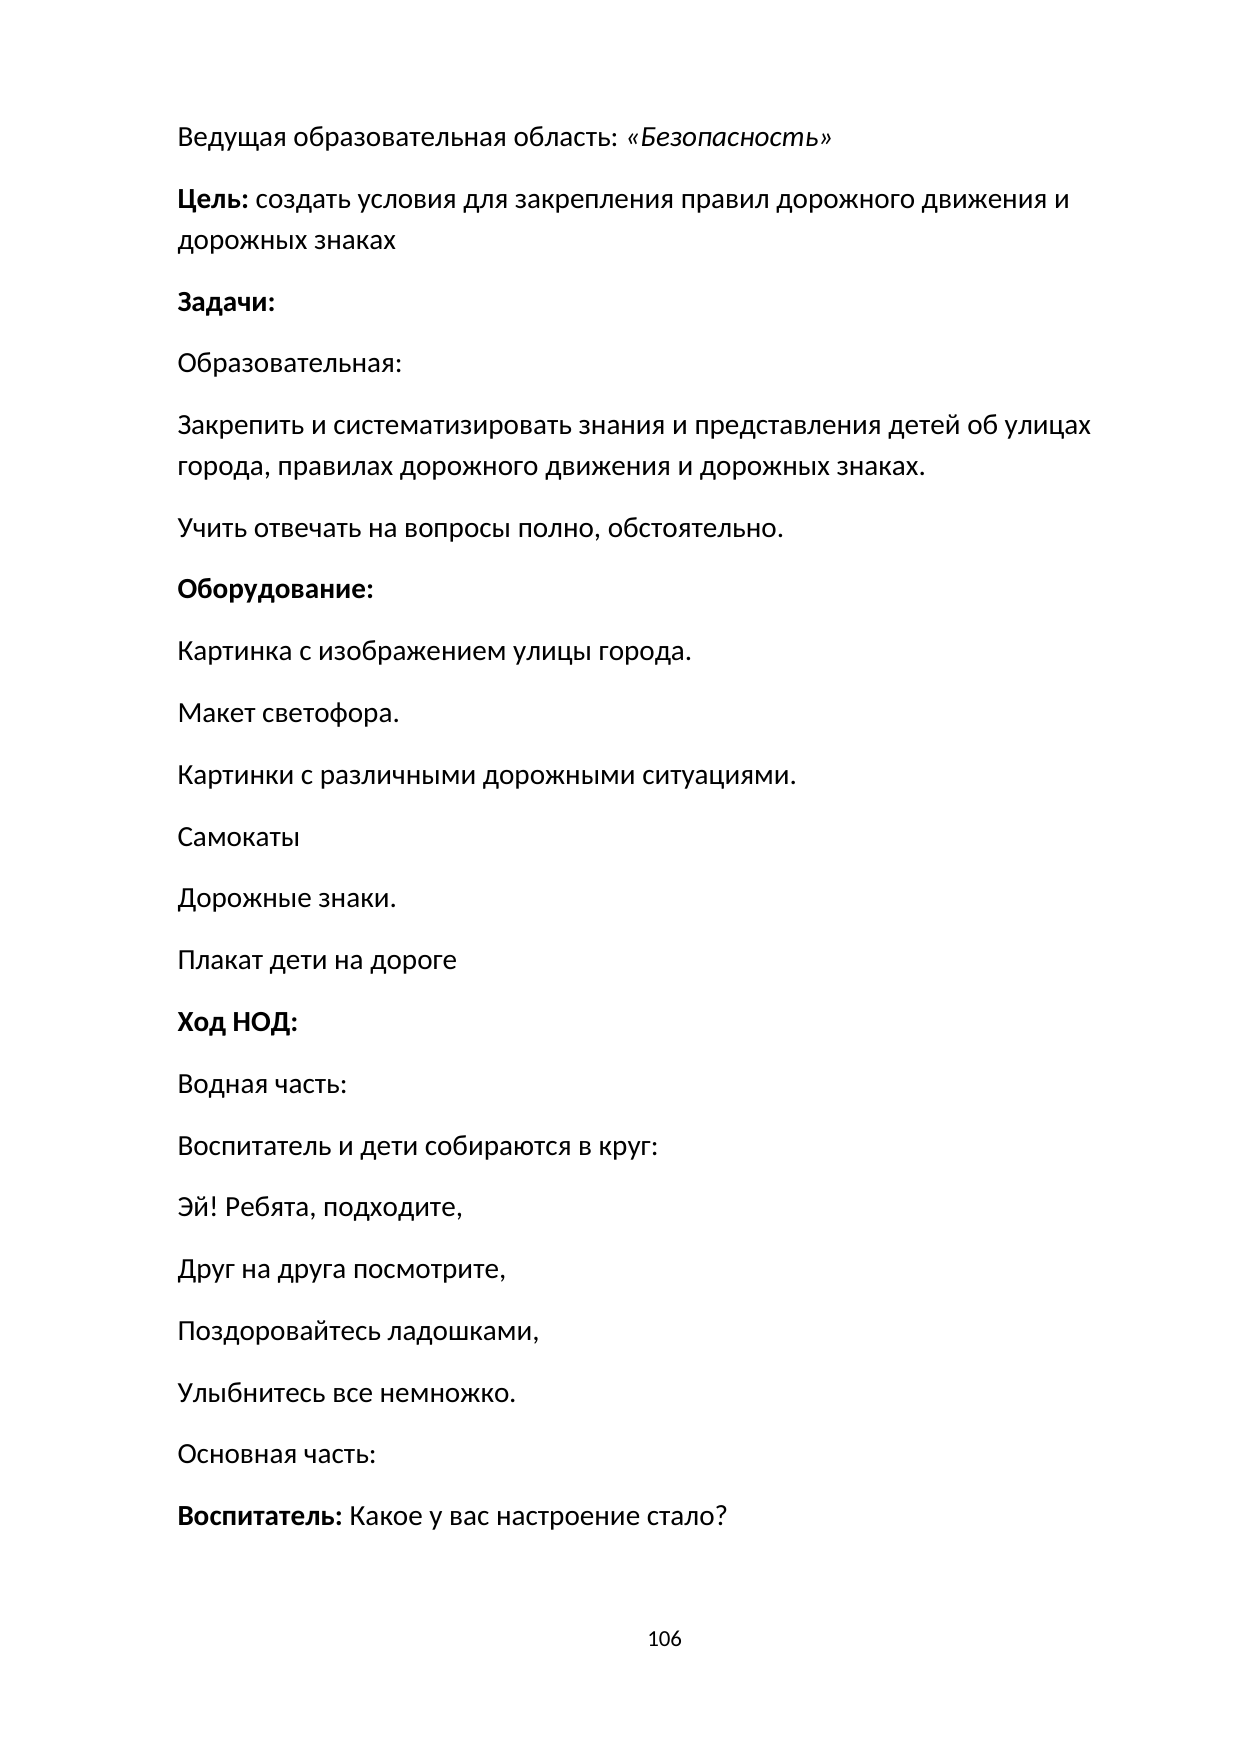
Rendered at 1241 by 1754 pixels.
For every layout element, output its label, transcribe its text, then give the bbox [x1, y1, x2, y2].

text Макет светофора. [177, 694, 1152, 730]
text Ведущая образовательная область: «Безопасность» [177, 118, 1152, 154]
text Друг на друга посмотрите, [177, 1250, 1152, 1286]
text Водная часть: [177, 1065, 1152, 1100]
text Воспитатель: Какое у вас настроение стало? [177, 1497, 1152, 1533]
text Оборудование: [177, 571, 1152, 606]
text Цель: создать условия для закрепления правил дорожного движения и дорожных знаках [177, 180, 1152, 256]
text Картинка с изображением улицы города. [177, 632, 1152, 668]
text Воспитатель и дети собираются в круг: [177, 1127, 1152, 1162]
text Картинки с различными дорожными ситуациями. [177, 756, 1152, 792]
text Плакат дети на дороге [177, 941, 1152, 977]
text Самокаты [177, 818, 1152, 853]
text Закрепить и систематизировать знания и представления детей об улицах города, правилах дорожного движения и дорожных знаках. [177, 406, 1152, 483]
text Учить отвечать на вопросы полно, обстоятельно. [177, 509, 1152, 544]
text Ход НОД: [177, 1003, 1152, 1039]
text Задачи: [177, 283, 1152, 318]
text Поздоровайтесь ладошками, [177, 1312, 1152, 1347]
text Улыбнитесь все немножко. [177, 1374, 1152, 1409]
text Образовательная: [177, 344, 1152, 380]
text Основная часть: [177, 1435, 1152, 1471]
text Эй! Ребята, подходите, [177, 1188, 1152, 1224]
text Дорожные знаки. [177, 879, 1152, 915]
